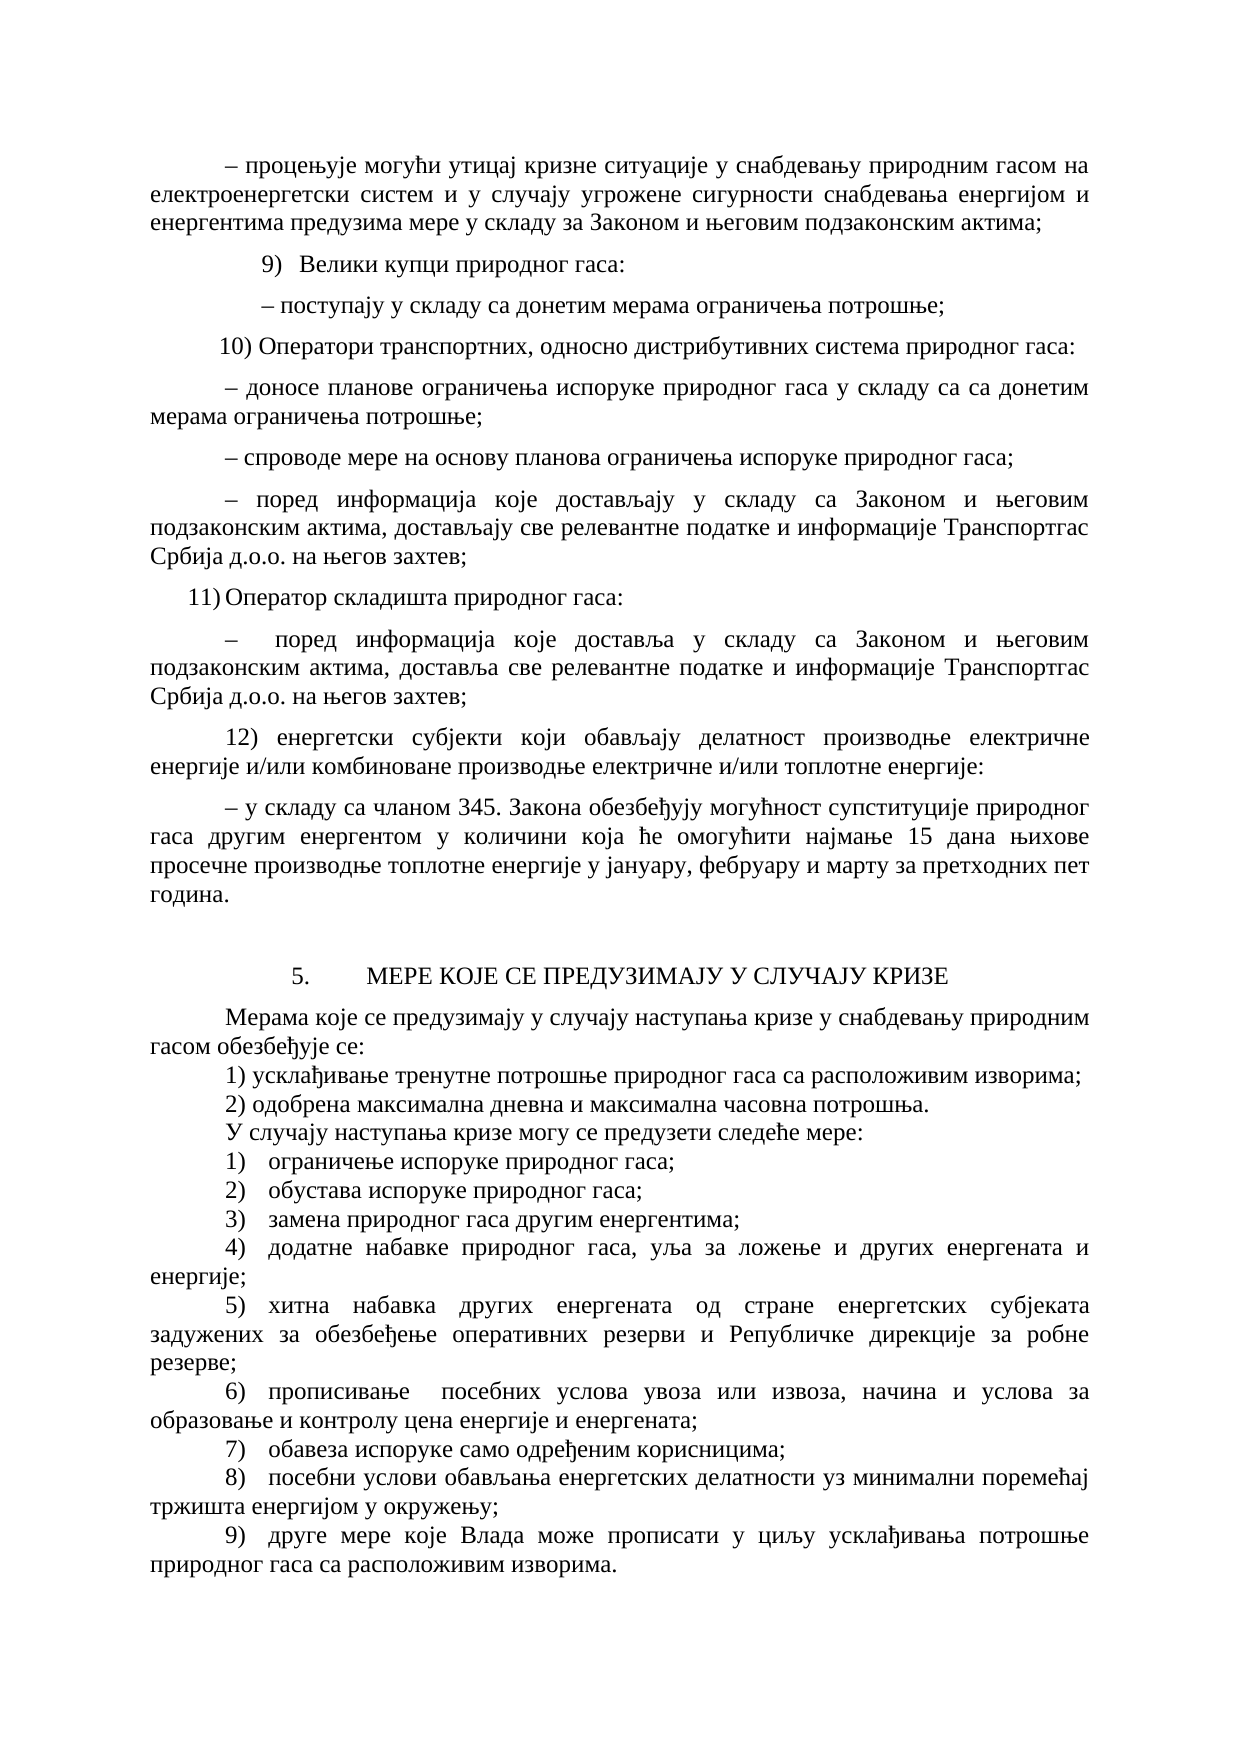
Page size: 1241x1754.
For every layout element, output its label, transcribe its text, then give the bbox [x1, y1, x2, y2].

text Мерама које се предузимају у случају наступања кризе у снабдевању природним гасом обезбеђује се: [150, 1002, 1090, 1060]
list Велики купци природног гаса: [261, 249, 1090, 277]
list додатне набавке природног гаса, уља за ложење и других енергената и енергије; [150, 1232, 1090, 1290]
text – поступају у складу са донетим мерама ограничења потрошње; [261, 290, 1090, 319]
list прописивање посебних услова увоза или извоза, начина и услова за образовање и контролу цена енергије и енергената; [150, 1376, 1090, 1434]
list посебни услови обављања енергетских делатности уз минимални поремећај тржишта енергијом у окружењу; [150, 1462, 1090, 1520]
subtitle МЕРЕ КОЈЕ СЕ ПРЕДУЗИМАЈУ У СЛУЧАЈУ КРИЗЕ [150, 961, 1090, 990]
list обустава испоруке природног гаса; [150, 1175, 1090, 1204]
list обавеза испоруке само одређеним корисницима; [150, 1434, 1090, 1462]
list Оператор складишта природног гаса: [187, 582, 1090, 611]
text – поред информација које достављају у складу са Законом и његовим подзаконским актима, достављају све релевантне податке и информације Транспoртгас Србија д.о.о. на његов захтев; [150, 484, 1090, 570]
text 1) усклађивање тренутне потрошње природног гаса са расположивим изворима; [150, 1060, 1090, 1089]
text 2) одобрена максимална дневна и максимална часовна потрошња. [150, 1089, 1090, 1117]
list замена природног гаса другим енергентима; [150, 1204, 1090, 1232]
text – поред информација које доставља у складу са Законом и његовим подзаконским актима, доставља све релевантне податке и информације Транспoртгас Србија д.о.о. на његов захтев; [150, 624, 1090, 710]
text – у складу са чланом 345. Закона обезбеђују могућност супституције природног гаса другим енергентом у количини која ће омогућити најмање 15 дана њихове просечне производње топлотне енергије у јануару, фебруару и марту за претходних пет година. [150, 792, 1090, 907]
text – спроводе мере на основу планова ограничења испоруке природног гаса; [150, 442, 1090, 471]
text 12) енергетски субјекти који обављају делатност производње електричне енергије и/или комбиноване производње електричне и/или топлотне енергије: [150, 722, 1090, 780]
text 10) Оператори транспортних, односно дистрибутивних система природног гаса: [150, 331, 1090, 360]
list ограничење испоруке природног гаса; [150, 1146, 1090, 1175]
text У случају наступања кризе могу се предузети следеће мере: [150, 1117, 1090, 1146]
text – процењује могући утицај кризне ситуације у снабдевању природним гасом на електроенергетски систем и у случају угрожене сигурности снабдевања енергијом и енергентима предузима мере у складу за Законом и његовим подзаконским актима; [150, 150, 1090, 236]
list друге мере које Влада може прописати у циљу усклађивања потрошње природног гаса са расположивим изворима. [150, 1520, 1090, 1577]
text – доносе планове ограничења испоруке природног гаса у складу са са донетим мерама ограничења потрошње; [150, 372, 1090, 430]
list хитна набавка других енергената од стране енергетских субјеката задужених за обезбеђење оперативних резерви и Републичке дирекције за робне резерве; [150, 1290, 1090, 1376]
